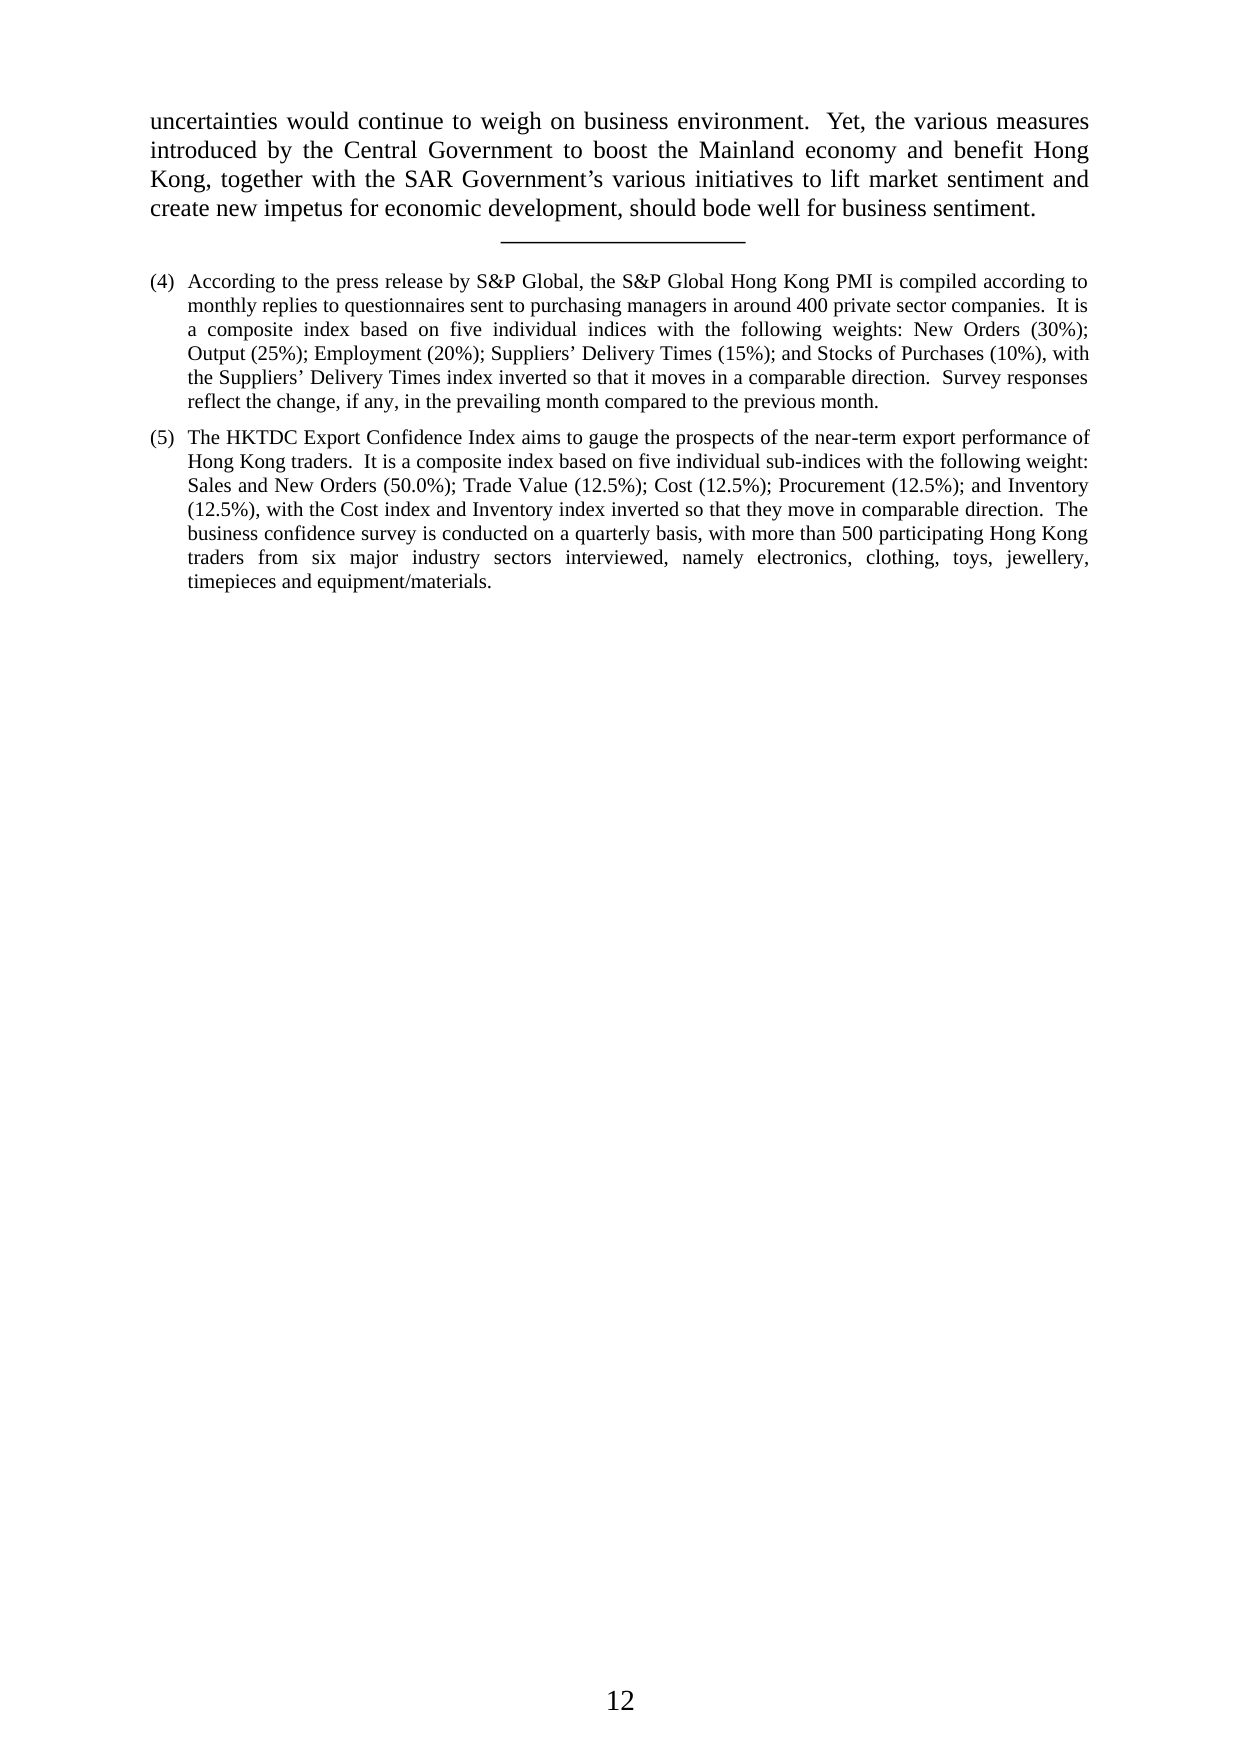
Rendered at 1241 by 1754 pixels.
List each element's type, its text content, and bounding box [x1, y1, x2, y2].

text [150, 106, 1090, 221]
list The HKTDC Export Confidence Index aims to gauge the prospects of the near-term export performance of Hong Kong traders. It is a composite index based on five individual sub-indices with the following weight: Sales and New Orders (50.0%); Trade Value (12.5%); Cost (12.5%); Procurement (12.5%); and Inventory (12.5%), with the Cost index and Inventory index inverted so that they move in comparable direction. The business confidence survey is conducted on a quarterly basis, with more than 500 participating Hong Kong traders from six major industry sectors interviewed, namely electronics, clothing, toys, jewellery, timepieces and equipment/materials. [150, 424, 1090, 593]
list According to the press release by S&P Global, the S&P Global Hong Kong PMI is compiled according to monthly replies to questionnaires sent to purchasing managers in around 400 private sector companies. It is a composite index based on five individual indices with the following weights: New Orders (30%); Output (25%); Employment (20%); Suppliers’ Delivery Times (15%); and Stocks of Purchases (10%), with the Suppliers’ Delivery Times index inverted so that it moves in a comparable direction. Survey responses reflect the change, if any, in the prevailing month compared to the previous month. [150, 269, 1090, 413]
